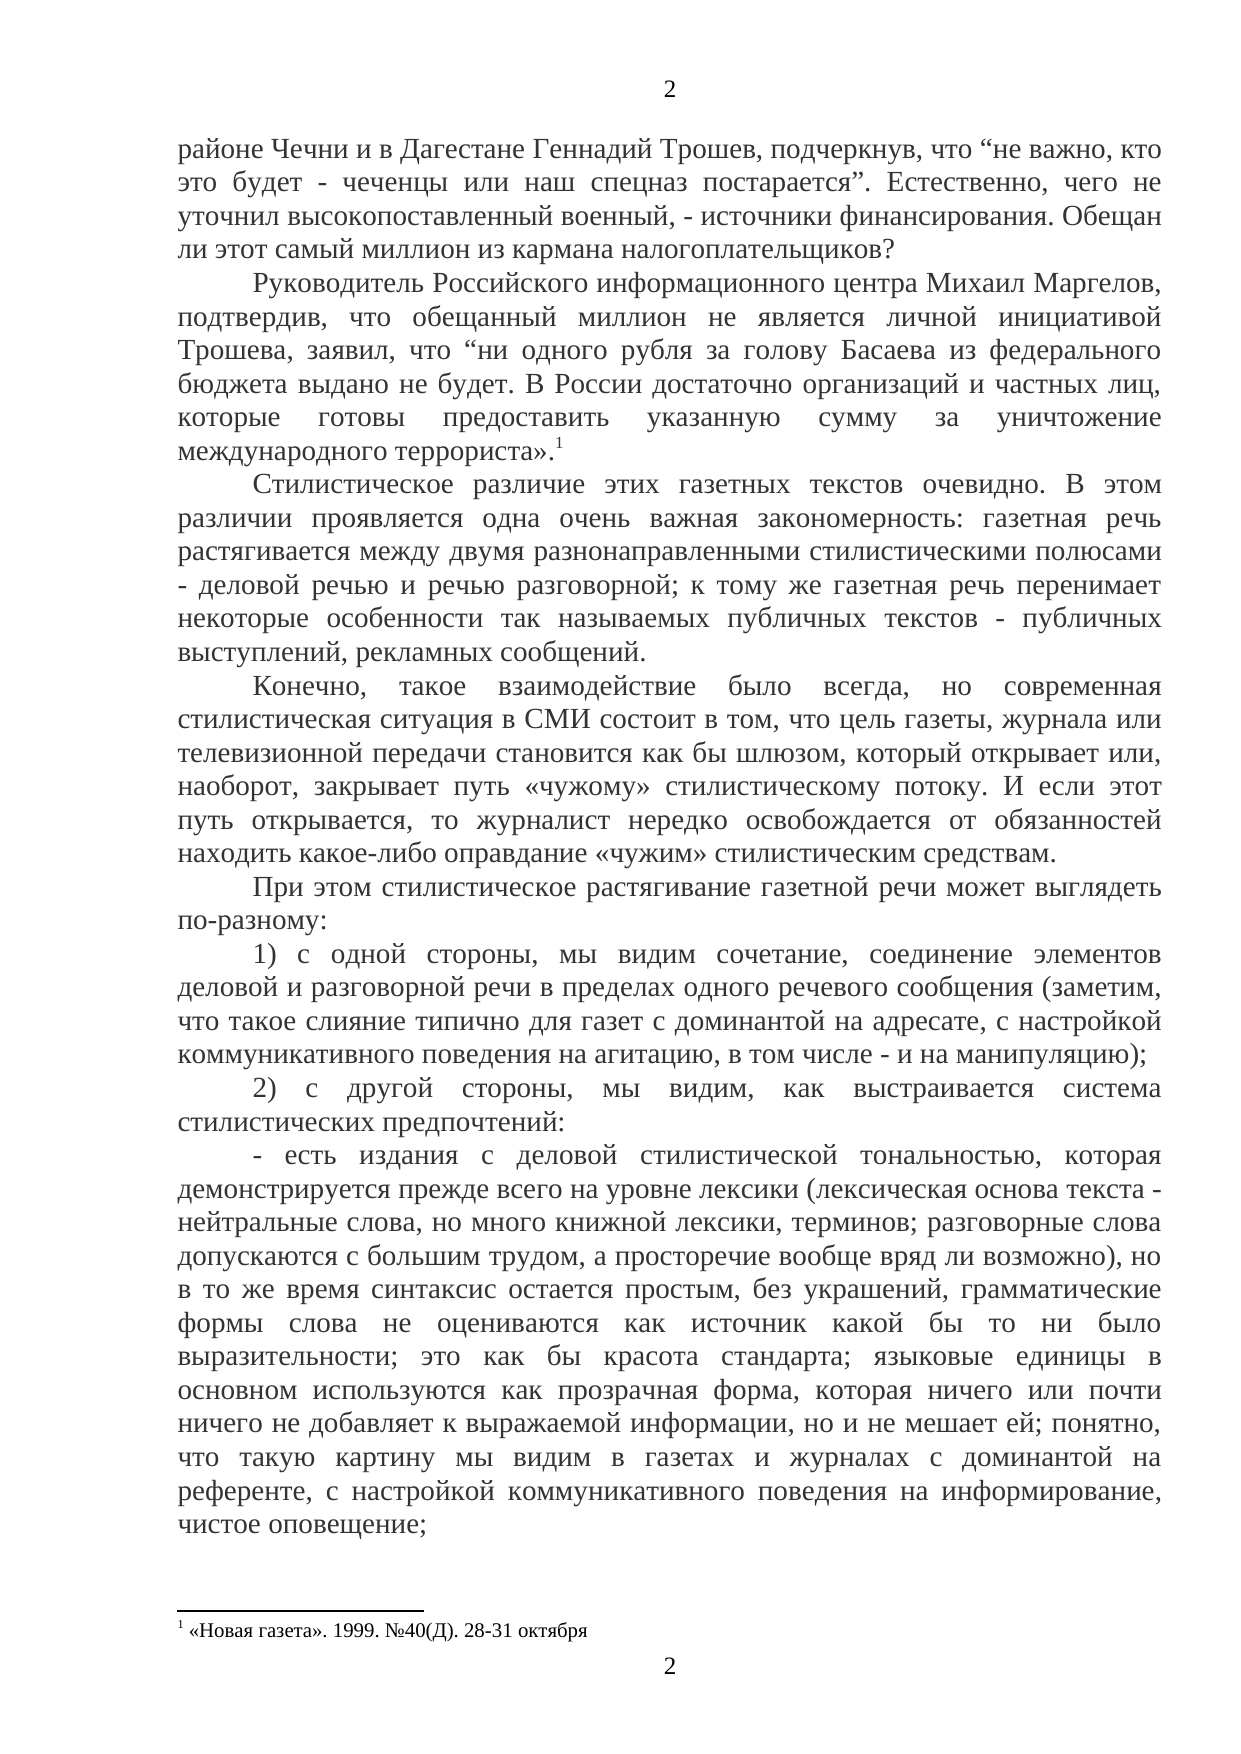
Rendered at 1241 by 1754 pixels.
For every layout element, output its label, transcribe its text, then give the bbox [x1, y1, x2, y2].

text Конечно, такое взаимодействие было всегда, но современная стилистическая ситуация в СМИ состоит в том, что цель газеты, журнала или телевизионной передачи становится как бы шлюзом, который открывает или, наоборот, закрывает путь «чужому» стилистическому потоку. И если этот путь открывается, то журналист нередко освобождается от обязанностей находить какое-либо оправдание «чужим» стилистическим средствам. [177, 668, 1162, 869]
text Стилистическое различие этих газетных текстов очевидно. В этом различии проявляется одна очень важная закономерность: газетная речь растягивается между двумя разнонаправленными стилистическими полюсами - деловой речью и речью разговорной; к тому же газетная речь перенимает некоторые особенности так называемых публичных текстов - публичных выступлений, рекламных сообщений. [177, 466, 1162, 668]
text 1) с одной стороны, мы видим сочетание, соединение элементов деловой и разговорной речи в пределах одного речевого сообщения (заметим, что такое слияние типично для газет с доминантой на адресате, с настройкой коммуникативного поведения на агитацию, в том числе - и на манипуляцию); [177, 936, 1162, 1070]
text При этом стилистическое растягивание газетной речи может выглядеть по-разному: [177, 869, 1162, 936]
text Руководитель Российского информационного центра Михаил Маргелов, подтвердив, что обещанный миллион не является личной инициативой Трошева, заявил, что “ни одного рубля за голову Басаева из федерального бюджета выдано не будет. В России достаточно организаций и частных лиц, которые готовы предоставить указанную сумму за уничтожение международного террориста». [177, 265, 1162, 466]
text 2) с другой стороны, мы видим, как выстраивается система стилистических предпочтений: [177, 1070, 1162, 1137]
text - есть издания с деловой стилистической тональностью, которая демонстрируется прежде всего на уровне лексики (лексическая основа текста - нейтральные слова, но много книжной лексики, терминов; разговорные слова допускаются с большим трудом, а просторечие вообще вряд ли возможно), но в то же время синтаксис остается простым, без украшений, грамматические формы слова не оцениваются как источник какой бы то ни было выразительности; это как бы красота стандарта; языковые единицы в основном используются как прозрачная форма, которая ничего или почти ничего не добавляет к выражаемой информации, но и не мешает ей; понятно, что такую картину мы видим в газетах и журналах с доминантой на референте, с настройкой коммуникативного поведения на информирование, чистое оповещение; [177, 1137, 1162, 1540]
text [177, 131, 1162, 265]
